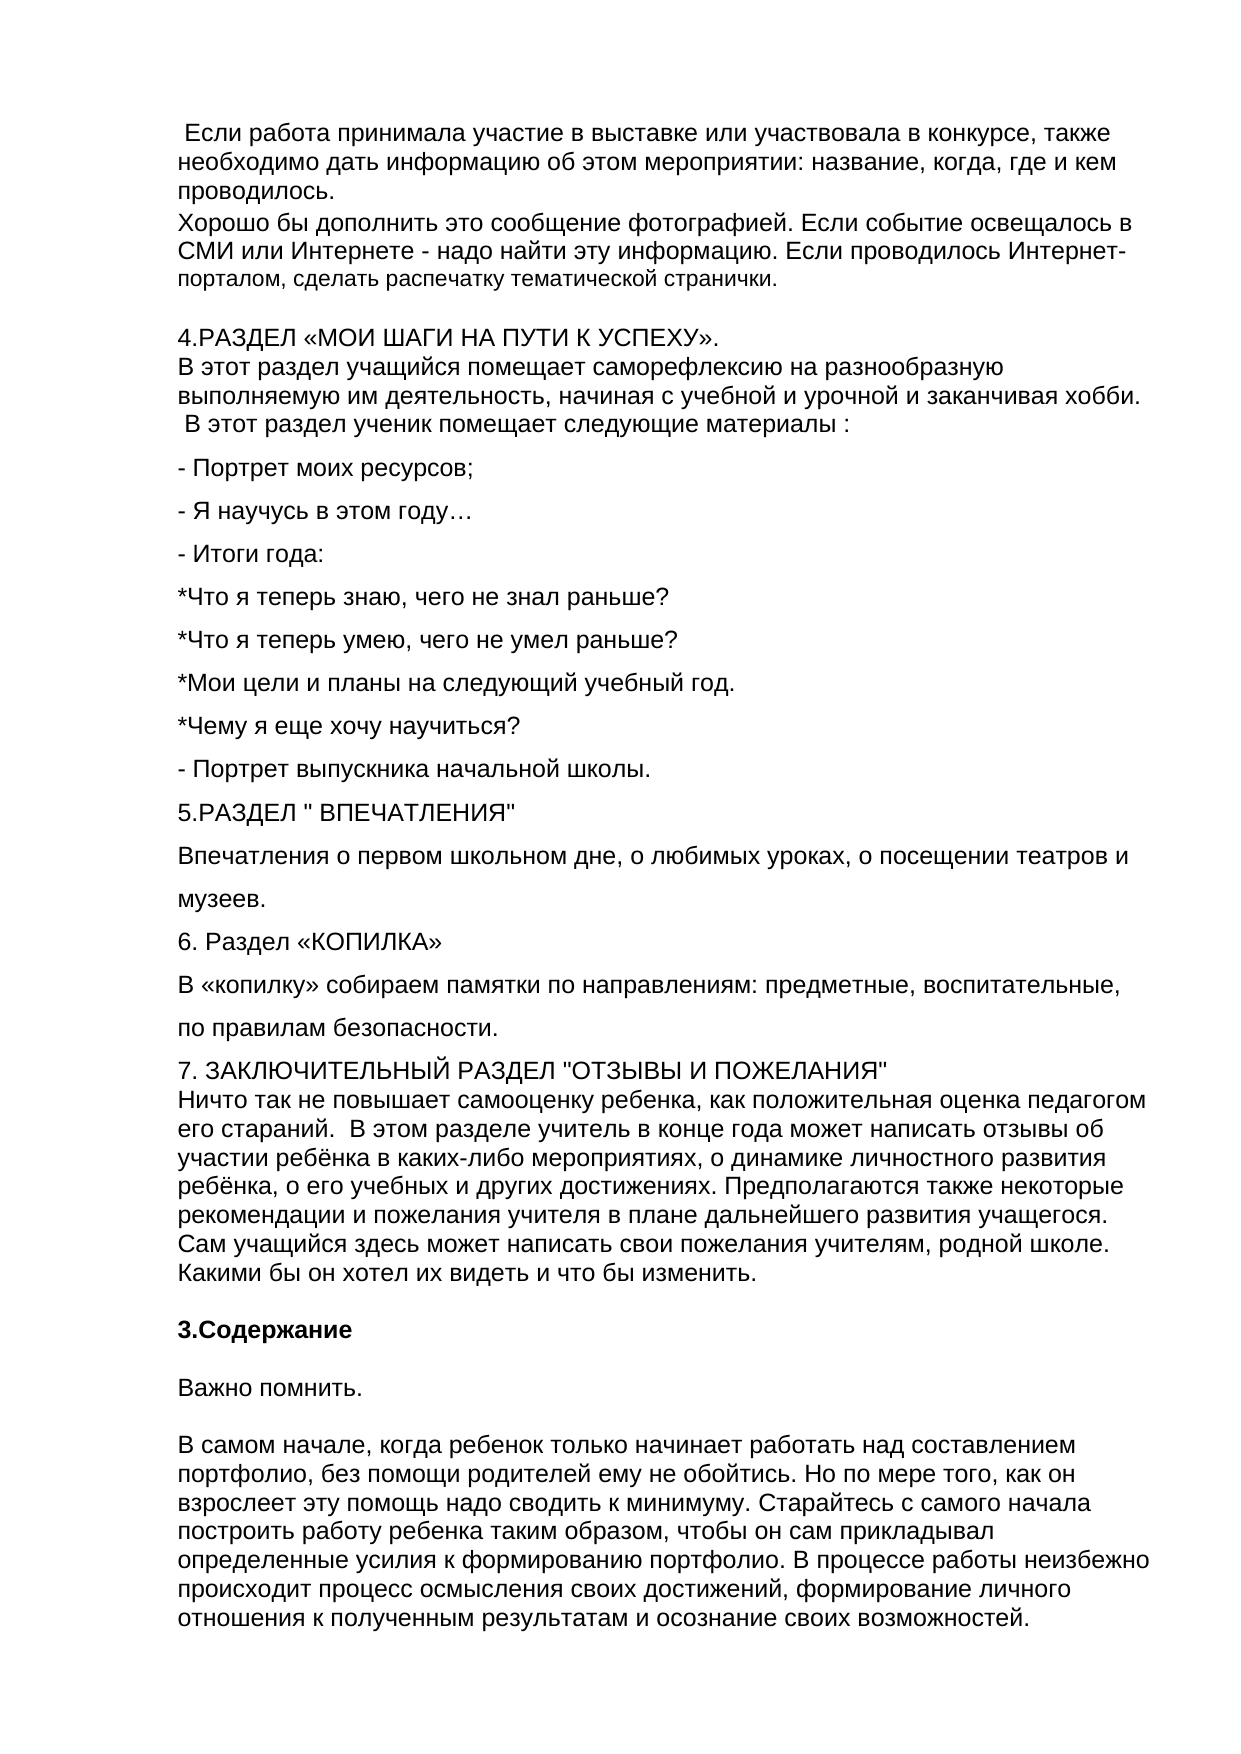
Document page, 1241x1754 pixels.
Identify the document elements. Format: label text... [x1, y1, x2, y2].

text - Я научусь в этом году… [177, 496, 1152, 524]
text В этот раздел ученик помещает следующие материалы : [177, 409, 1152, 438]
text В этот раздел учащийся помещает саморефлексию на разнообразную выполняемую им деятельность, начиная с учебной и урочной и заканчивая хобби. [177, 352, 1152, 409]
text - Итоги года: [177, 539, 1152, 568]
text 4.РАЗДЕЛ «МОИ ШАГИ НА ПУТИ К УСПЕХУ». [177, 323, 1152, 352]
text Сам учащийся здесь может написать свои пожелания учителям, родной школе. Какими бы он хотел их видеть и что бы изменить. [177, 1229, 1152, 1286]
text Хорошо бы дополнить это сообщение фотографией. Если событие освещалось в СМИ или Интернете - надо найти эту информацию. Если проводилось Интернет-порталом, сделать распечатку тематической странички. [177, 207, 1152, 291]
text *Что я теперь знаю, чего не знал раньше? [177, 582, 1152, 611]
text Если работа принимала участие в выставке или участвовала в конкурсе, также необходимо дать информацию об этом мероприятии: название, когда, где и кем проводилось. [177, 118, 1152, 204]
text - Портрет выпускника начальной школы. [177, 754, 1152, 783]
text Важно помнить. В самом начале, когда ребенок только начинает работать над составлением портфолио, без помощи родителей ему не обойтись. Но по мере того, как он взрослеет эту помощь надо сводить к минимуму. Старайтесь с самого начала построить работу ребенка таким образом, чтобы он сам прикладывал определенные усилия к формированию портфолио. В процессе работы неизбежно происходит процесс осмысления своих достижений, формирование личного отношения к полученным результатам и осознание своих возможностей. [177, 1344, 1152, 1631]
text 5.РАЗДЕЛ " ВПЕЧАТЛЕНИЯ" Впечатления о первом школьном дне, о любимых уроках, о посещении театров и музеев. 6. Раздел «КОПИЛКА» В «копилку» собираем памятки по направлениям: предметные, воспитательные, по правилам безопасности. [177, 798, 1152, 1042]
text *Что я теперь умею, чего не умел раньше? [177, 625, 1152, 654]
text 7. ЗАКЛЮЧИТЕЛЬНЫЙ РАЗДЕЛ "ОТЗЫВЫ И ПОЖЕЛАНИЯ" [177, 1056, 1152, 1085]
text *Мои цели и планы на следующий учебный год. [177, 668, 1152, 697]
text 3.Содержание [177, 1315, 1152, 1344]
text - Портрет моих ресурсов; [177, 453, 1152, 481]
text Ничто так не повышает самооценку ребенка, как положительная оценка педагогом его стараний. В этом разделе учитель в конце года может написать отзывы об участии ребёнка в каких-либо мероприятиях, о динамике личностного развития ребёнка, о его учебных и других достижениях. Предполагаются также некоторые рекомендации и пожелания учителя в плане дальнейшего развития учащегося. [177, 1085, 1152, 1229]
text *Чему я еще хочу научиться? [177, 711, 1152, 740]
